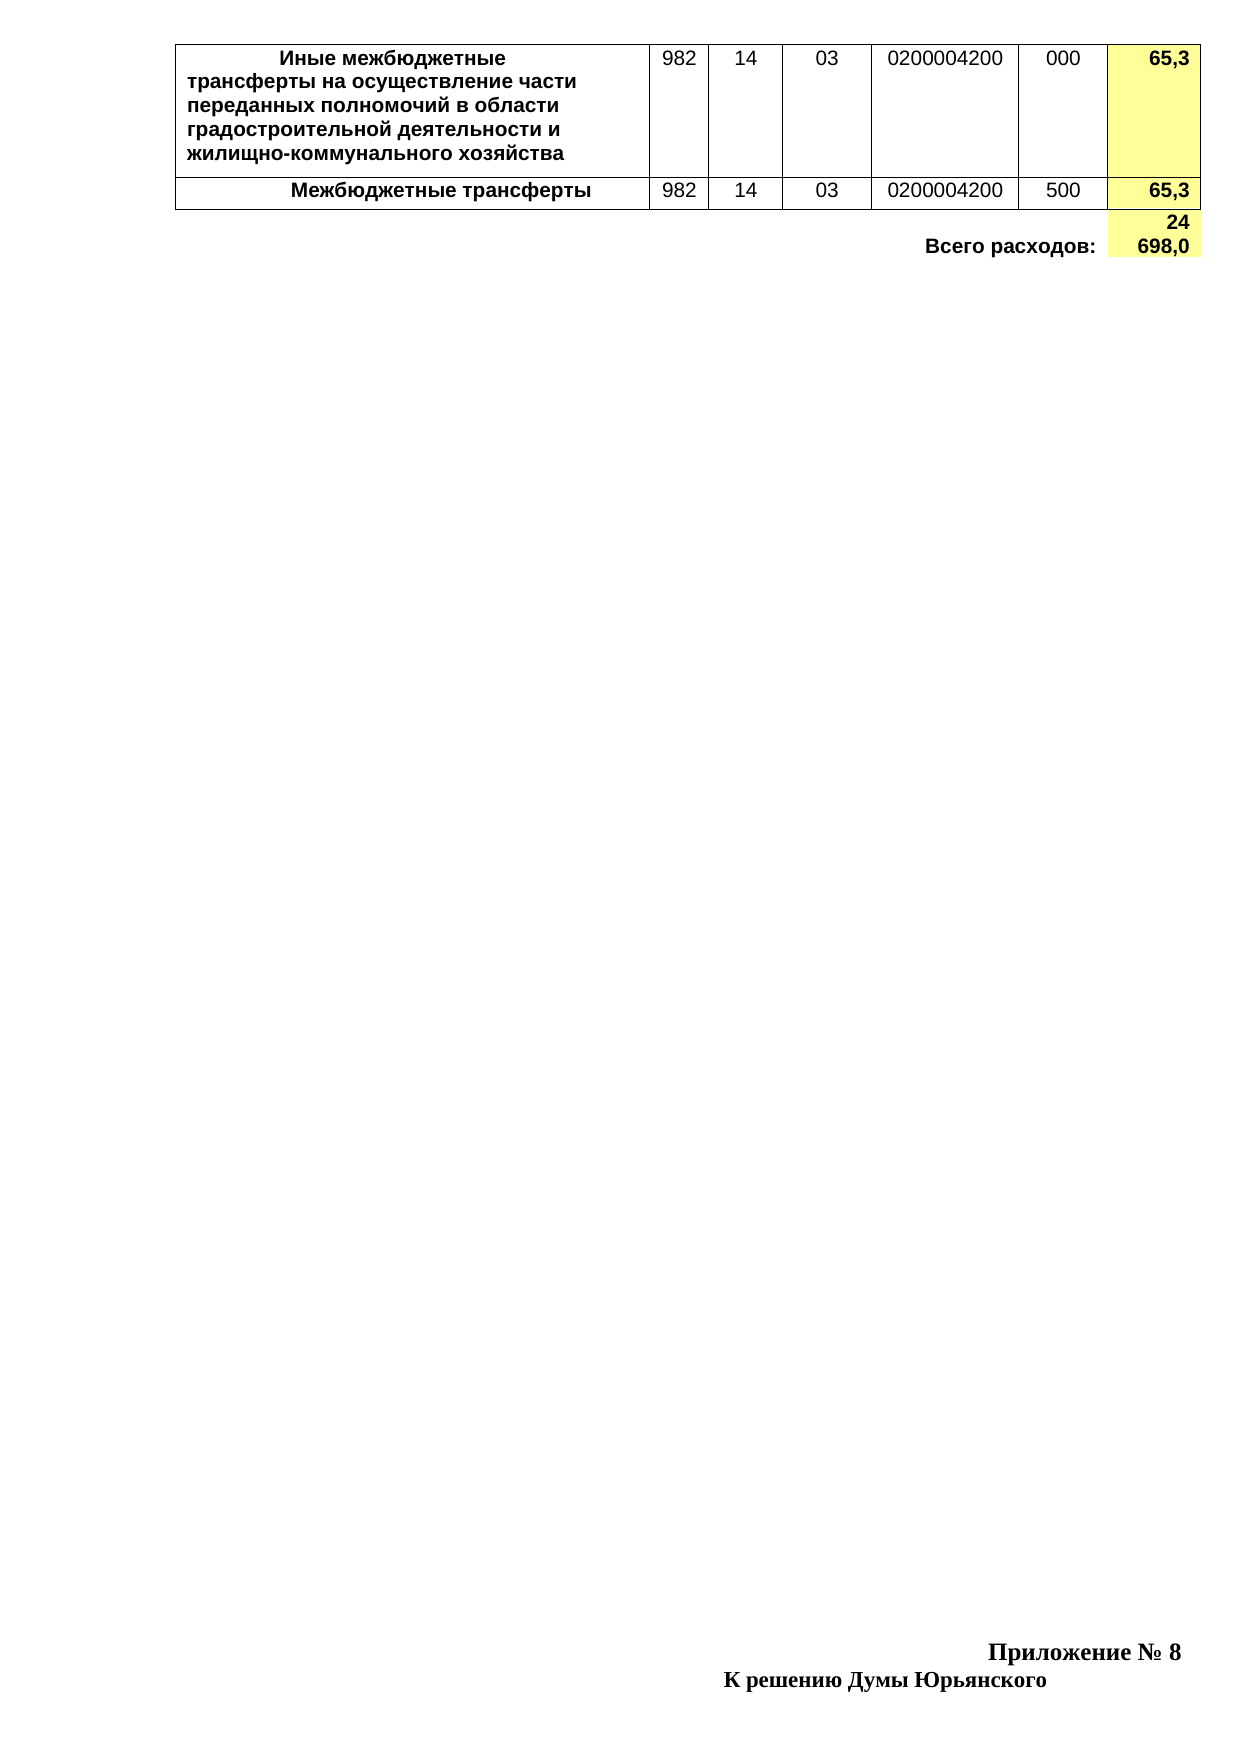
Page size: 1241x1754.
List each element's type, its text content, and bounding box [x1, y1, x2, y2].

text Приложение № 8 [177, 1637, 1181, 1666]
table_cell 24 698,0 [1108, 210, 1201, 257]
table_cell Иные межбюджетные трансферты на осуществление части переданных полномочий в области градостроительной деятельности и жилищно-коммунального хозяйства [176, 45, 649, 177]
table_cell 982 [650, 45, 708, 177]
table_cell 14 [709, 45, 782, 177]
table_cell 65,3 [1108, 178, 1200, 208]
text К решению Думы Юрьянского [723, 1666, 1181, 1692]
table_cell Всего расходов: [176, 210, 1107, 257]
table_cell 982 [650, 178, 708, 208]
table_cell 0200004200 [872, 178, 1018, 208]
table_cell 03 [783, 178, 871, 208]
table_cell Межбюджетные трансферты [176, 178, 649, 208]
table_cell 500 [1019, 178, 1107, 208]
table_cell 65,3 [1108, 45, 1200, 177]
table_cell 0200004200 [872, 45, 1018, 177]
table_cell 14 [709, 178, 782, 208]
table_cell 03 [783, 45, 871, 177]
table_cell 000 [1019, 45, 1107, 177]
